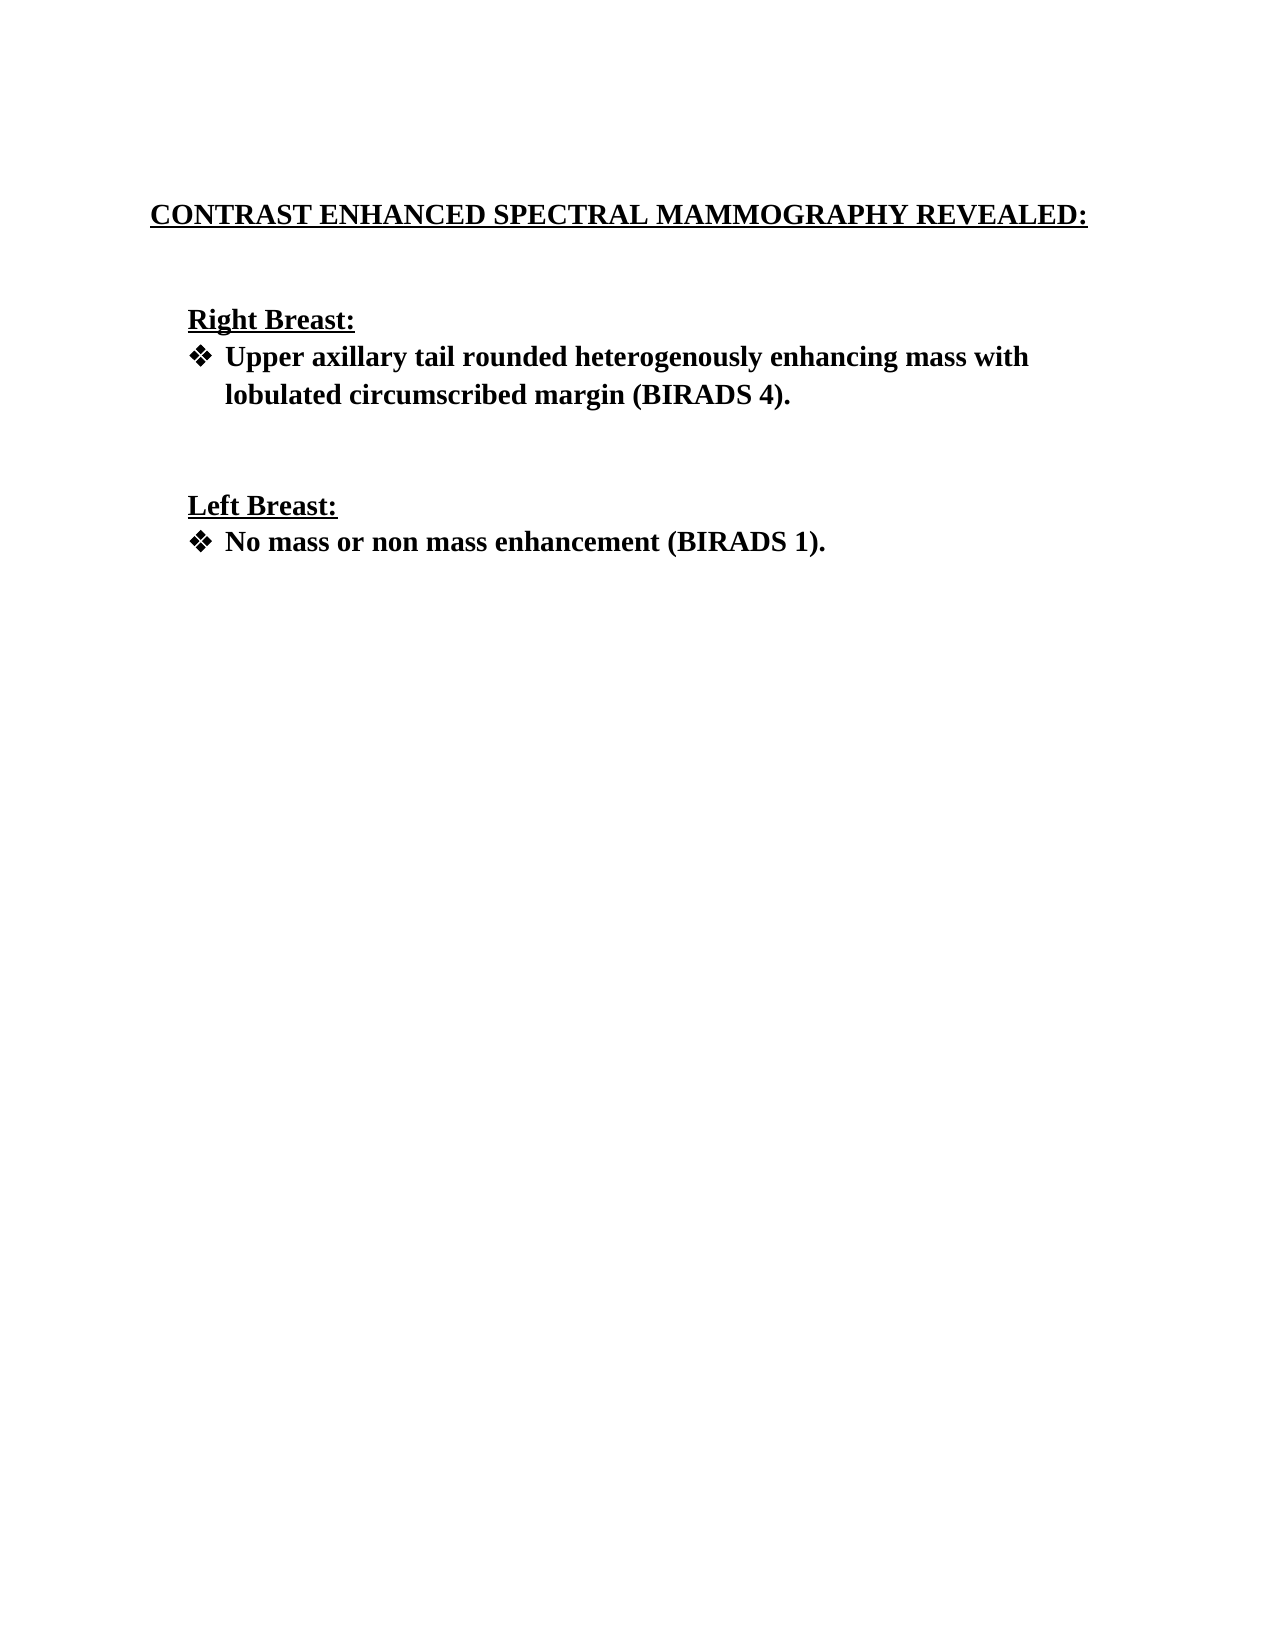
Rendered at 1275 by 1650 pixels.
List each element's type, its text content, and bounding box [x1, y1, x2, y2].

list No mass or non mass enhancement (BIRADS 1). [187, 524, 1125, 558]
text Right Breast: [150, 302, 1122, 336]
text CONTRAST ENHANCED SPECTRAL MAMMOGRAPHY REVEALED: [150, 197, 1125, 230]
text Left Breast: [150, 488, 1122, 522]
list Upper axillary tail rounded heterogenously enhancing mass with lobulated circumscribed margin (BIRADS 4). [187, 339, 1125, 411]
